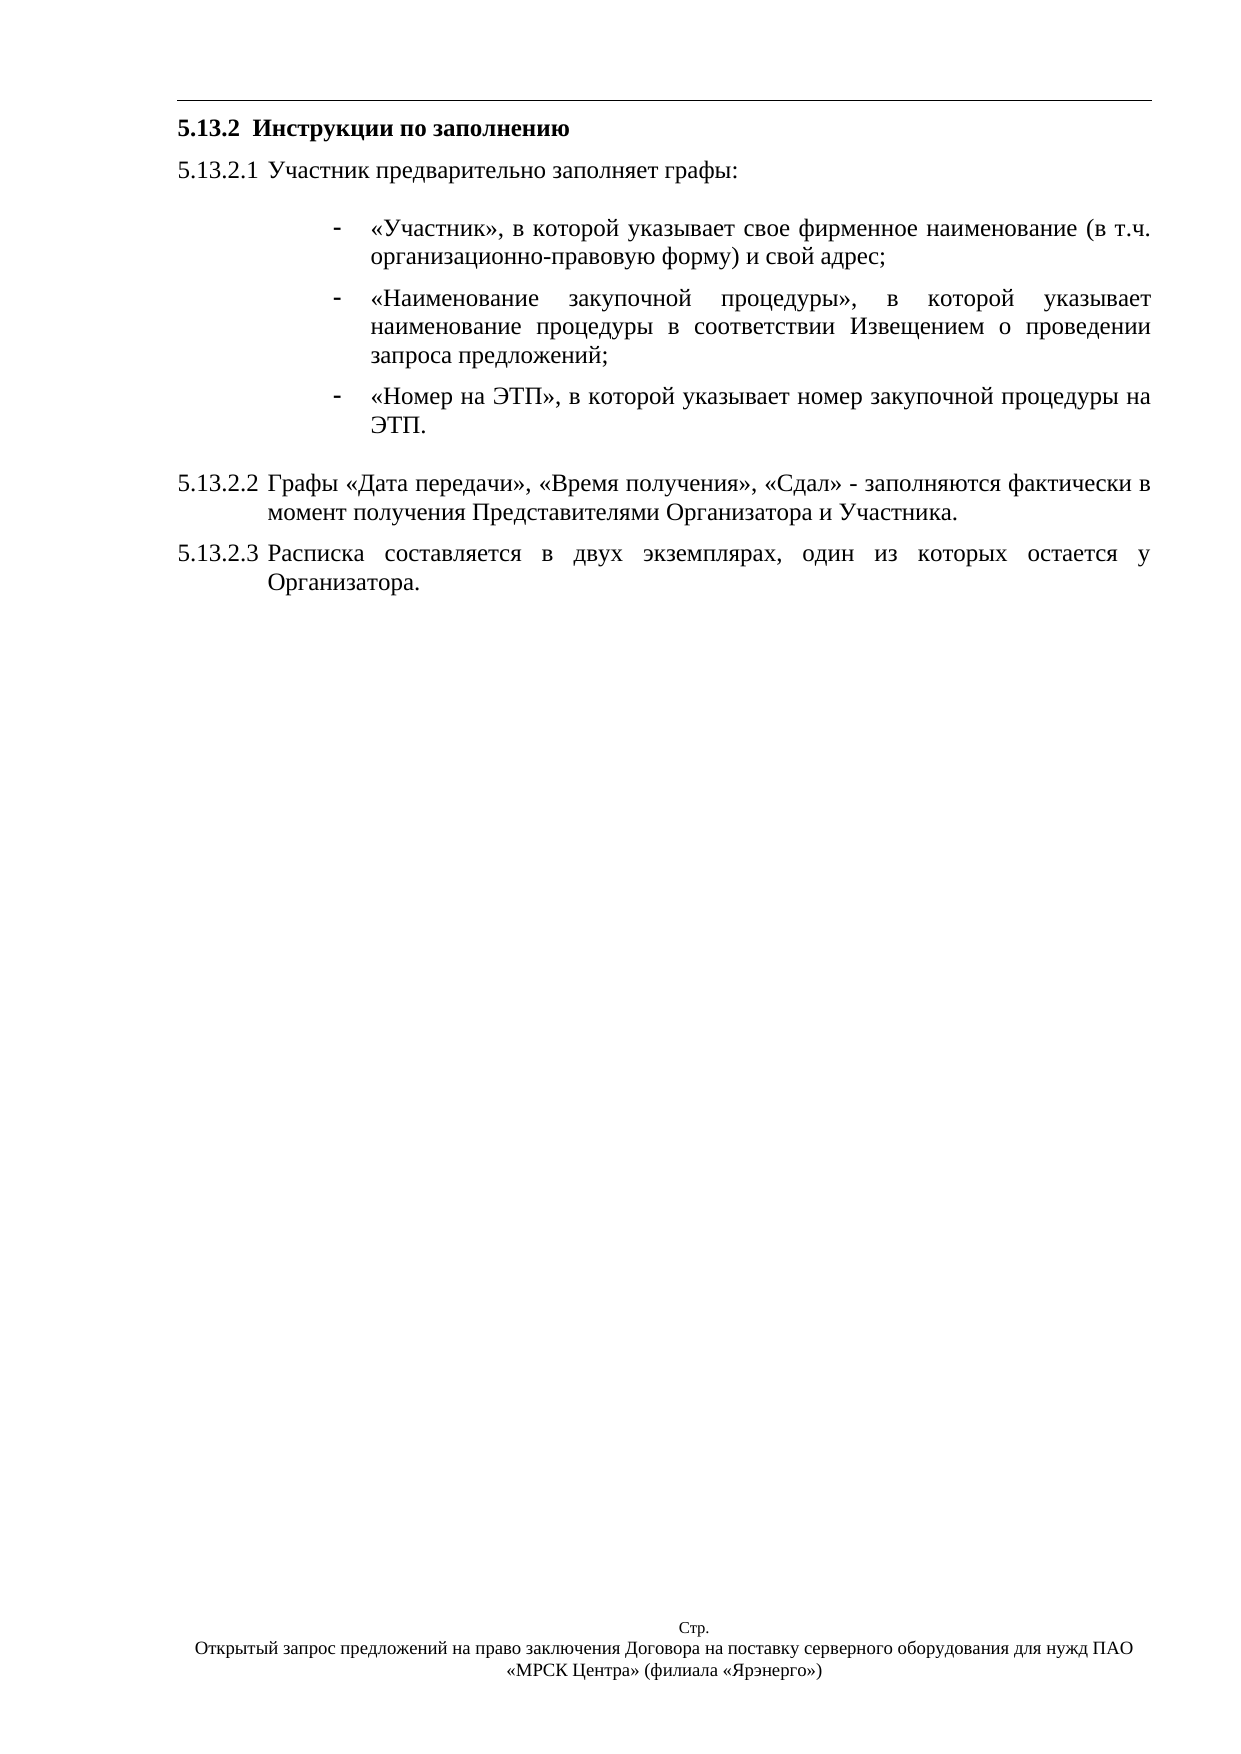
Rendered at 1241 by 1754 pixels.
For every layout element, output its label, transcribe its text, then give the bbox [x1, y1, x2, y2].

list «Участник», в которой указывает свое фирменное наименование (в т.ч. организационно-правовую форму) и свой адрес; [333, 213, 1152, 270]
list «Наименование закупочной процедуры», в которой указывает наименование процедуры в соответствии Извещением о проведении запроса предложений; [333, 283, 1152, 369]
list Расписка составляется в двух экземплярах, один из которых остается у Организатора. [177, 538, 1152, 596]
list «Номер на ЭТП», в которой указывает номер закупочной процедуры на ЭТП. [333, 381, 1152, 439]
subtitle Инструкции по заполнению [177, 113, 1152, 142]
list Графы «Дата передачи», «Время получения», «Сдал» - заполняются фактически в момент получения Представителями Организатора и Участника. [177, 468, 1152, 526]
list Участник предварительно заполняет графы: [177, 155, 1152, 183]
